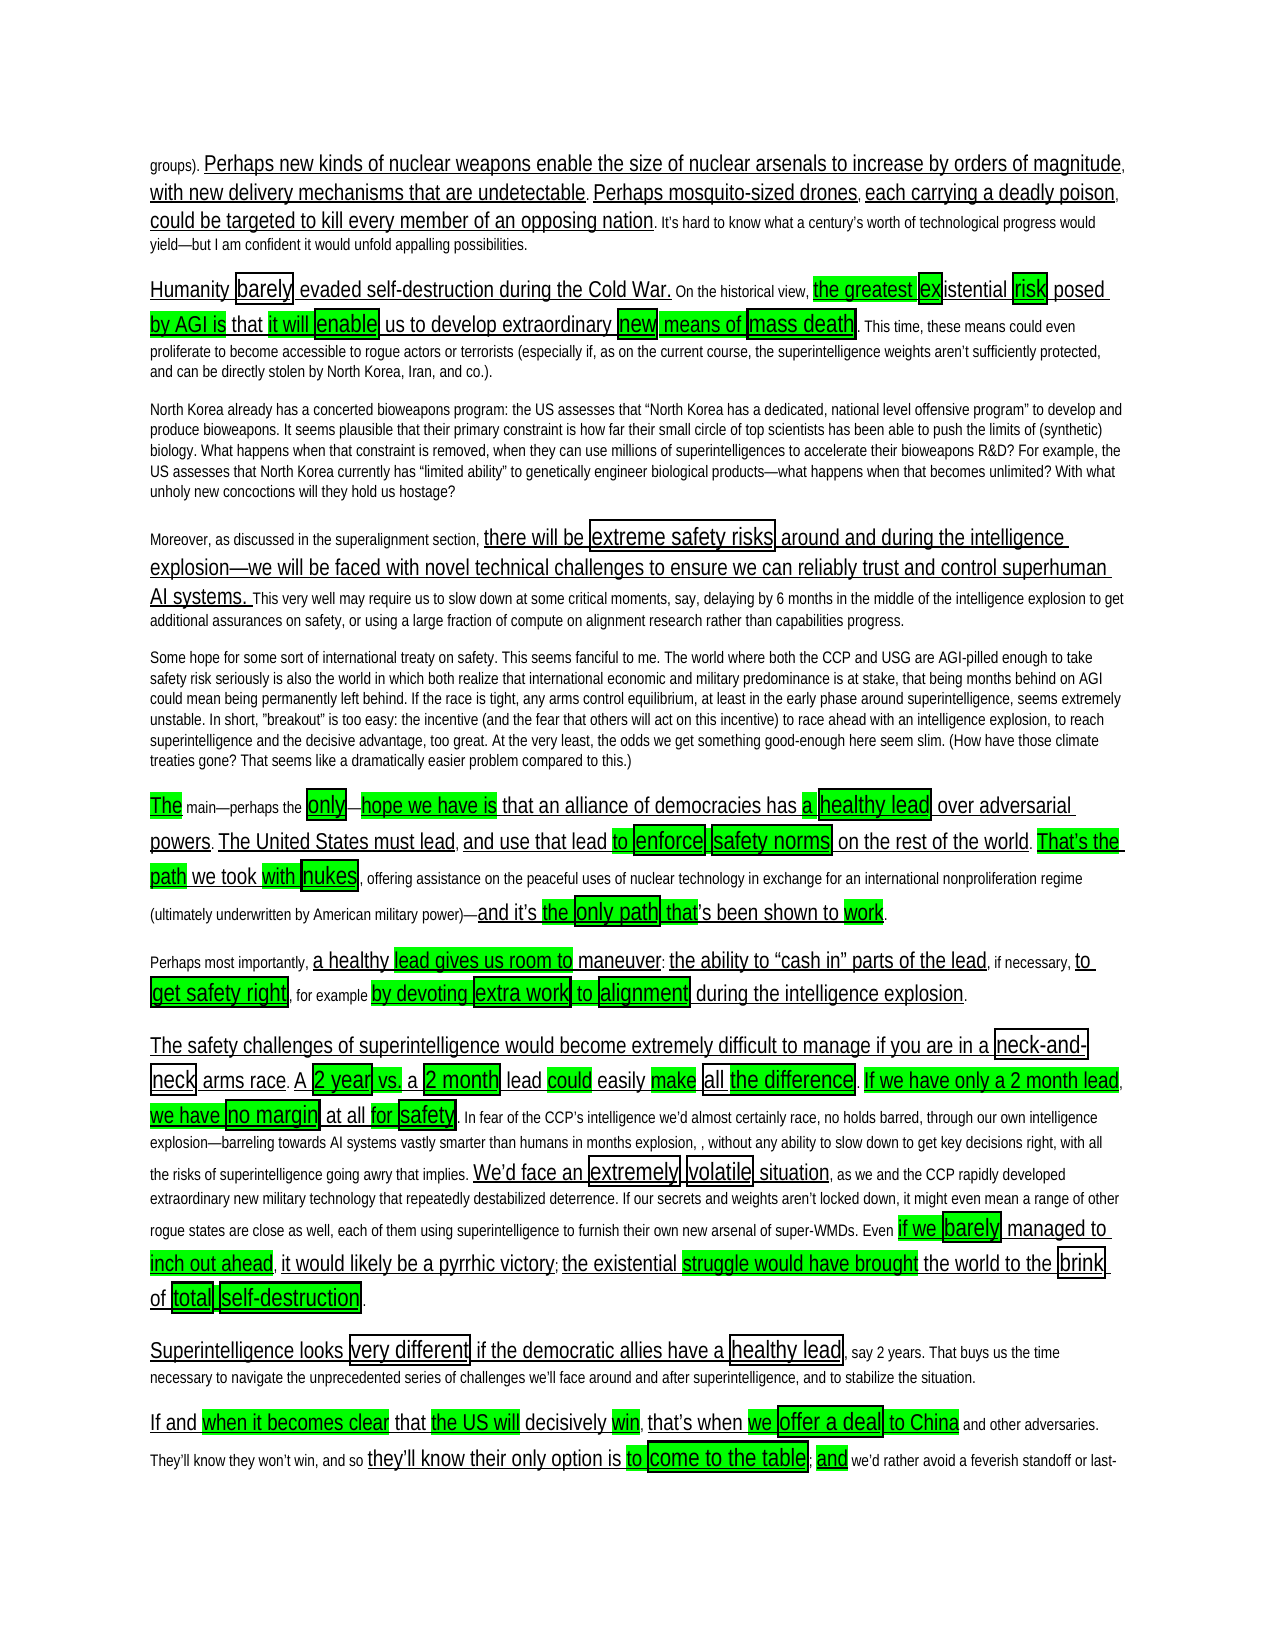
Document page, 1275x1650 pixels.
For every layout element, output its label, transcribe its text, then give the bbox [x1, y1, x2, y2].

text North Korea already has a concerted bioweapons program: the US assesses that “North Korea has a dedicated, national level offensive program” to develop and produce bioweapons. It seems plausible that their primary constraint is how far their small circle of top scientists has been able to push the limits of (synthetic) biology. What happens when that constraint is removed, when they can use millions of superintelligences to accelerate their bioweapons R&D? For example, the US assesses that North Korea currently has “limited ability” to genetically engineer biological products—what happens when that becomes unlimited? With what unholy new concoctions will they hold us hostage? [150, 399, 1125, 501]
text The main—perhaps the only—hope we have is that an alliance of democracies has a healthy lead over adversarial powers. The United States must lead, and use that lead to enforce safety norms on the rest of the world. That’s the path we took with nukes, offering assistance on the peaceful uses of nuclear technology in exchange for an international nonproliferation regime (ultimately underwritten by American military power)—and it’s the only path that’s been shown to work. [150, 788, 1125, 927]
text Moreover, as discussed in the superalignment section, there will be extreme safety risks around and during the intelligence explosion—we will be faced with novel technical challenges to ensure we can reliably trust and control superhuman AI systems. This very well may require us to slow down at some critical moments, say, delaying by 6 months in the middle of the intelligence explosion to get additional assurances on safety, or using a large fraction of compute on alignment research rather than capabilities progress. [150, 519, 1125, 630]
text Perhaps most importantly, a healthy lead gives us room to maneuver: the ability to “cash in” parts of the lead, if necessary, to get safety right, for example by devoting extra work to alignment during the intelligence explosion. [150, 947, 1125, 1008]
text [150, 1405, 1125, 1473]
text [150, 150, 1125, 254]
text Some hope for some sort of international treaty on safety. This seems fanciful to me. The world where both the CCP and USG are AGI-pilled enough to take safety risk seriously is also the world in which both realize that international economic and military predominance is at stake, that being months behind on AGI could mean being permanently left behind. If the race is tight, any arms control equilibrium, at least in the early phase around superintelligence, seems extremely unstable. In short, ”breakout” is too easy: the incentive (and the fear that others will act on this incentive) to race ahead with an intelligence explosion, to reach superintelligence and the decisive advantage, too great. At the very least, the odds we get something good-enough here seem slim. (How have those climate treaties gone? That seems like a dramatically easier problem compared to this.) [150, 648, 1125, 770]
text Superintelligence looks very different if the democratic allies have a healthy lead, say 2 years. That buys us the time necessary to navigate the unprecedented series of challenges we’ll face around and after superintelligence, and to stabilize the situation. [150, 1333, 1125, 1387]
text The safety challenges of superintelligence would become extremely difficult to manage if you are in a neck-and-neck arms race. A 2 year vs. a 2 month lead could easily make all the difference. If we have only a 2 month lead, we have no margin at all for safety. In fear of the CCP’s intelligence we’d almost certainly race, no holds barred, through our own intelligence explosion—barreling towards AI systems vastly smarter than humans in months explosion, , without any ability to slow down to get key decisions right, with all the risks of superintelligence going awry that implies. We’d face an extremely volatile situation, as we and the CCP rapidly developed extraordinary new military technology that repeatedly destabilized deterrence. If our secrets and weights aren’t locked down, it might even mean a range of other rogue states are close as well, each of them using superintelligence to furnish their own new arsenal of super-WMDs. Even if we barely managed to inch out ahead, it would likely be a pyrrhic victory; the existential struggle would have brought the world to the brink of total self-destruction. [150, 1028, 1125, 1314]
text Humanity barely evaded self-destruction during the Cold War. On the historical view, the greatest existential risk posed by AGI is that it will enable us to develop extraordinary new means of mass death. This time, these means could even proliferate to become accessible to rogue actors or terrorists (especially if, as on the current course, the superintelligence weights aren’t sufficiently protected, and can be directly stolen by North Korea, Iran, and co.). [150, 272, 1125, 381]
